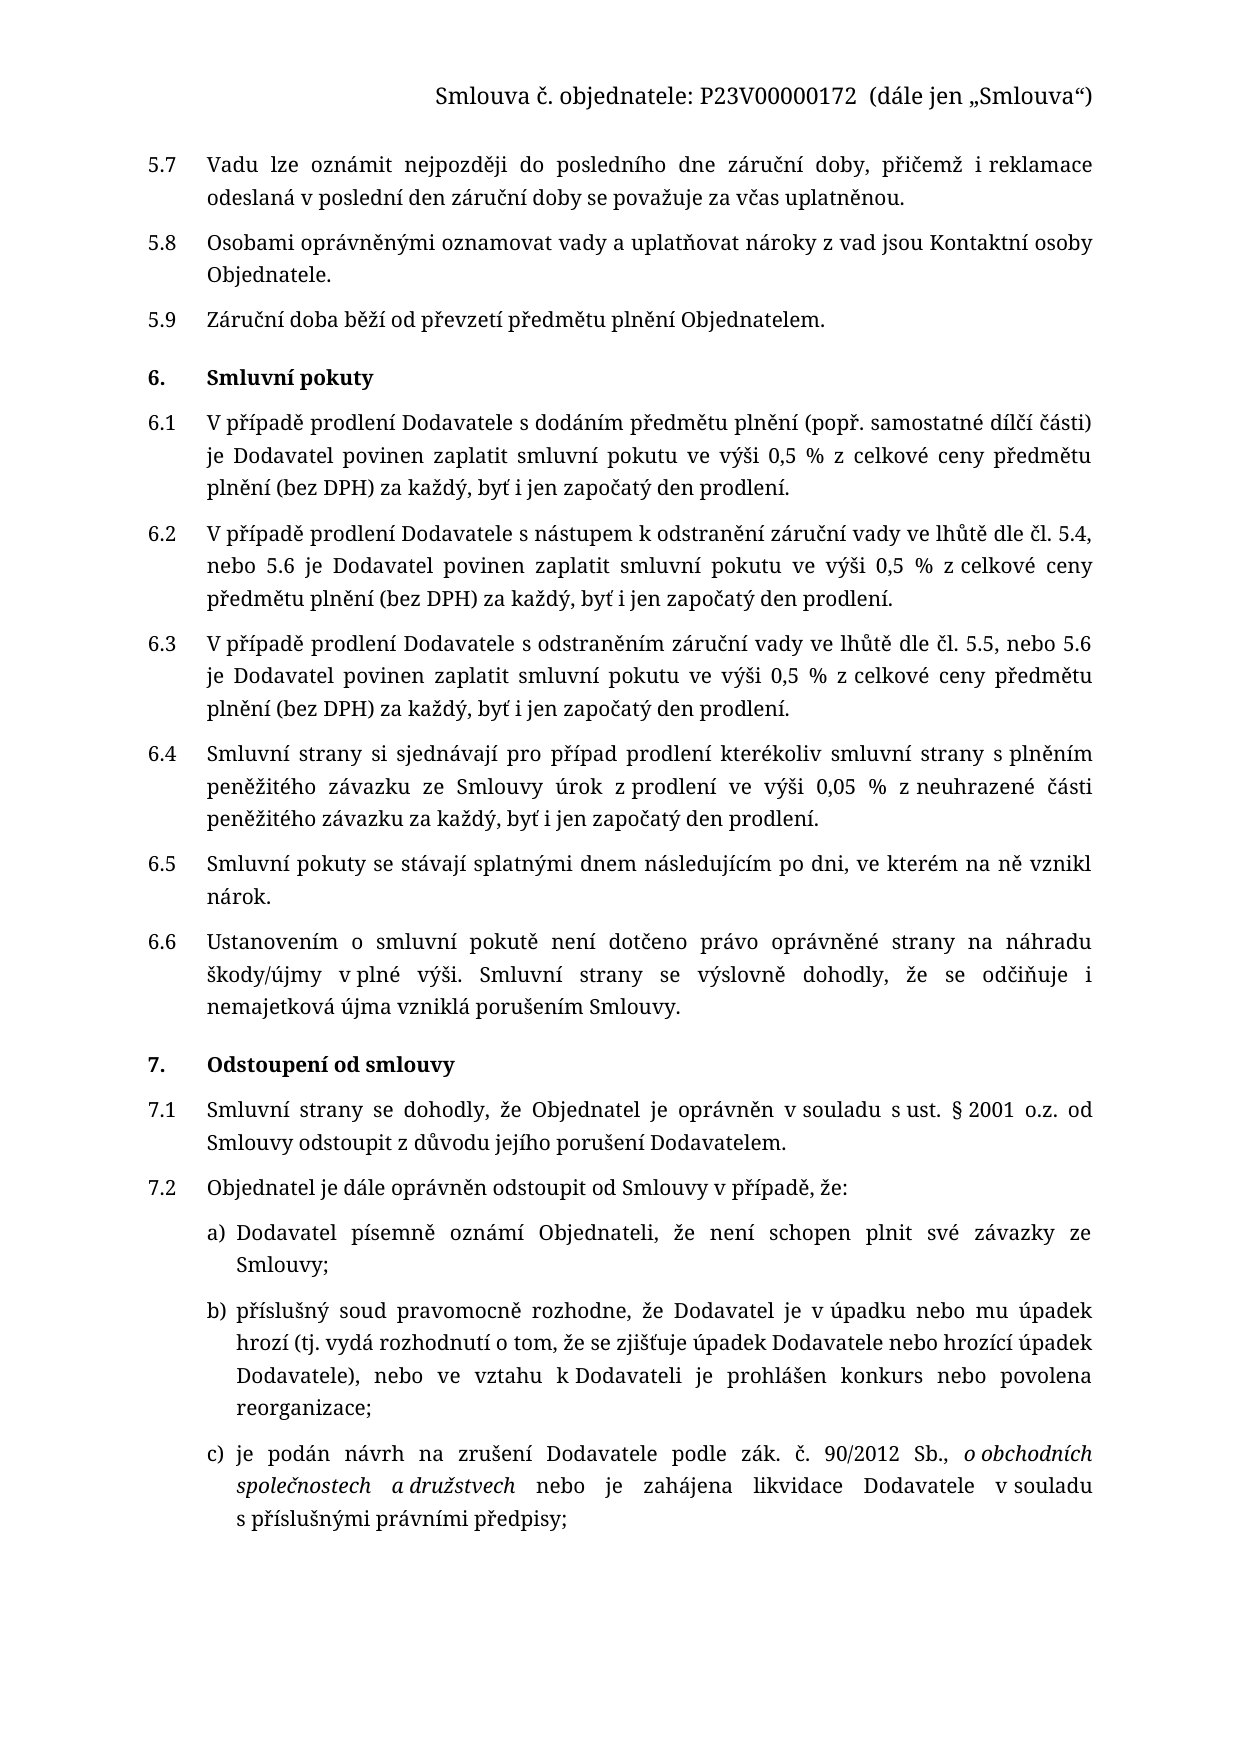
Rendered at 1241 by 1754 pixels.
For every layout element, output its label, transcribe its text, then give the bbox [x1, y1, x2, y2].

list Smluvní pokuty se stávají splatnými dnem následujícím po dni, ve kterém na ně vznikl nárok. [148, 849, 1093, 911]
list Osobami oprávněnými oznamovat vady a uplatňovat nároky z vad jsou Kontaktní osoby Objednatele. [148, 228, 1093, 289]
list Smluvní strany si sjednávají pro případ prodlení kterékoliv smluvní strany s plněním peněžitého závazku ze Smlouvy úrok z prodlení ve výši 0,05 % z neuhrazené části peněžitého závazku za každý, byť i jen započatý den prodlení. [148, 739, 1093, 833]
list V případě prodlení Dodavatele s odstraněním záruční vady ve lhůtě dle čl. 5.5, nebo 5.6 je Dodavatel povinen zaplatit smluvní pokutu ve výši 0,5 % z celkové ceny předmětu plnění (bez DPH) za každý, byť i jen započatý den prodlení. [148, 629, 1093, 723]
list Objednatel je dále oprávněn odstoupit od Smlouvy v případě, že: [148, 1173, 1093, 1201]
list Smluvní pokuty [148, 363, 1093, 392]
list Ustanovením o smluvní pokutě není dotčeno právo oprávněné strany na náhradu škody/újmy v plné výši. Smluvní strany se výslovně dohodly, že se odčiňuje i nemajetková újma vzniklá porušením Smlouvy. [148, 927, 1093, 1021]
list Vadu lze oznámit nejpozději do posledního dne záruční doby, přičemž i reklamace odeslaná v poslední den záruční doby se považuje za včas uplatněnou. [148, 150, 1093, 211]
list Záruční doba běží od převzetí předmětu plnění Objednatelem. [148, 306, 1093, 334]
list V případě prodlení Dodavatele s dodáním předmětu plnění (popř. samostatné dílčí části) je Dodavatel povinen zaplatit smluvní pokutu ve výši 0,5 % z celkové ceny předmětu plnění (bez DPH) za každý, byť i jen započatý den prodlení. [148, 408, 1093, 502]
list je podán návrh na zrušení Dodavatele podle zák. č. 90/2012 Sb., o obchodních společnostech a družstvech nebo je zahájena likvidace Dodavatele v souladu s příslušnými právními předpisy; [207, 1439, 1093, 1532]
list Odstoupení od smlouvy [148, 1050, 1093, 1078]
list Smluvní strany se dohodly, že Objednatel je oprávněn v souladu s ust. § 2001 o.z. od Smlouvy odstoupit z důvodu jejího porušení Dodavatelem. [148, 1095, 1093, 1156]
list V případě prodlení Dodavatele s nástupem k odstranění záruční vady ve lhůtě dle čl. 5.4, nebo 5.6 je Dodavatel povinen zaplatit smluvní pokutu ve výši 0,5 % z celkové ceny předmětu plnění (bez DPH) za každý, byť i jen započatý den prodlení. [148, 519, 1093, 612]
list příslušný soud pravomocně rozhodne, že Dodavatel je v úpadku nebo mu úpadek hrozí (tj. vydá rozhodnutí o tom, že se zjišťuje úpadek Dodavatele nebo hrozící úpadek Dodavatele), nebo ve vztahu k Dodavateli je prohlášen konkurs nebo povolena reorganizace; [207, 1296, 1093, 1422]
list Dodavatel písemně oznámí Objednateli, že není schopen plnit své závazky ze Smlouvy; [207, 1218, 1093, 1279]
